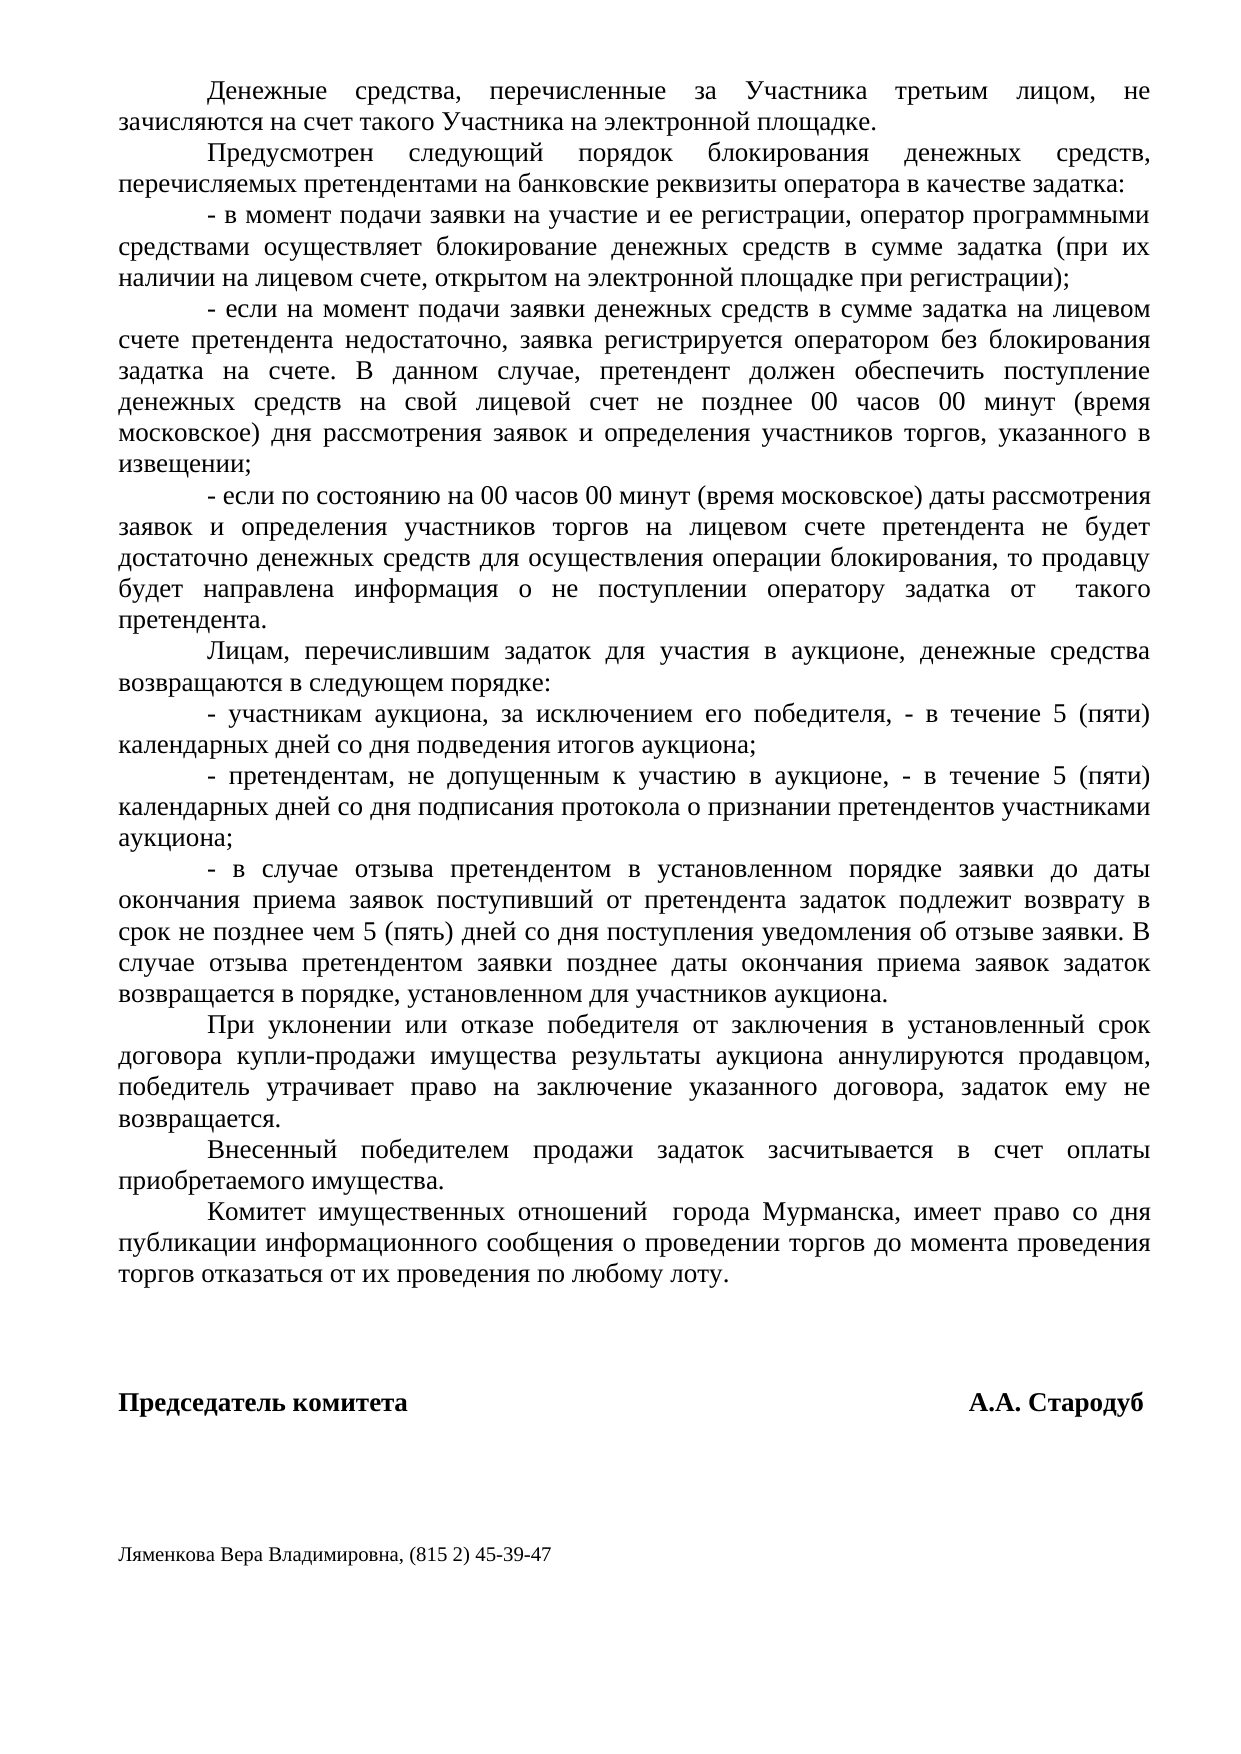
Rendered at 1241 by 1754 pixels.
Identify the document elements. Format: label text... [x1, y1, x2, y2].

text - если по состоянию на 00 часов 00 минут (время московское) даты рассмотрения заявок и определения участников торгов на лицевом счете претендента не будет достаточно денежных средств для осуществления операции блокирования, то продавцу будет направлена информация о не поступлении оператору задатка от такого претендента. [118, 479, 1152, 634]
text Ляменкова Вера Владимировна, (815 2) 45-39-47 [118, 1541, 1152, 1566]
text - участникам аукциона, за исключением его победителя, - в течение 5 (пяти) календарных дней со дня подведения итогов аукциона; [118, 697, 1152, 759]
text Предусмотрен следующий порядок блокирования денежных средств, перечисляемых претендентами на банковские реквизиты оператора в качестве задатка: [118, 136, 1152, 198]
text - претендентам, не допущенным к участию в аукционе, - в течение 5 (пяти) календарных дней со дня подписания протокола о признании претендентов участниками аукциона; [118, 759, 1152, 852]
text Денежные средства, перечисленные за Участника третьим лицом, не зачисляются на счет такого Участника на электронной площадке. [118, 74, 1152, 136]
text - если на момент подачи заявки денежных средств в сумме задатка на лицевом счете претендента недостаточно, заявка регистрируется оператором без блокирования задатка на счете. В данном случае, претендент должен обеспечить поступление денежных средств на свой лицевой счет не позднее 00 часов 00 минут (время московское) дня рассмотрения заявок и определения участников торгов, указанного в извещении; [118, 292, 1152, 479]
text Комитет имущественных отношений города Мурманска, имеет право со дня публикации информационного сообщения о проведении торгов до момента проведения торгов отказаться от их проведения по любому лоту. [118, 1195, 1152, 1288]
text При уклонении или отказе победителя от заключения в установленный срок договора купли-продажи имущества результаты аукциона аннулируются продавцом, победитель утрачивает право на заключение указанного договора, задаток ему не возвращается. [118, 1008, 1152, 1133]
text Внесенный победителем продажи задаток засчитывается в счет оплаты приобретаемого имущества. [118, 1133, 1152, 1195]
text Председатель комитета А.А. Стародуб [118, 1386, 1152, 1417]
text - в момент подачи заявки на участие и ее регистрации, оператор программными средствами осуществляет блокирование денежных средств в сумме задатка (при их наличии на лицевом счете, открытом на электронной площадке при регистрации); [118, 198, 1152, 292]
text - в случае отзыва претендентом в установленном порядке заявки до даты окончания приема заявок поступивший от претендента задаток подлежит возврату в срок не позднее чем 5 (пять) дней со дня поступления уведомления об отзыве заявки. В случае отзыва претендентом заявки позднее даты окончания приема заявок задаток возвращается в порядке, установленном для участников аукциона. [118, 852, 1152, 1008]
text Лицам, перечислившим задаток для участия в аукционе, денежные средства возвращаются в следующем порядке: [118, 634, 1152, 697]
